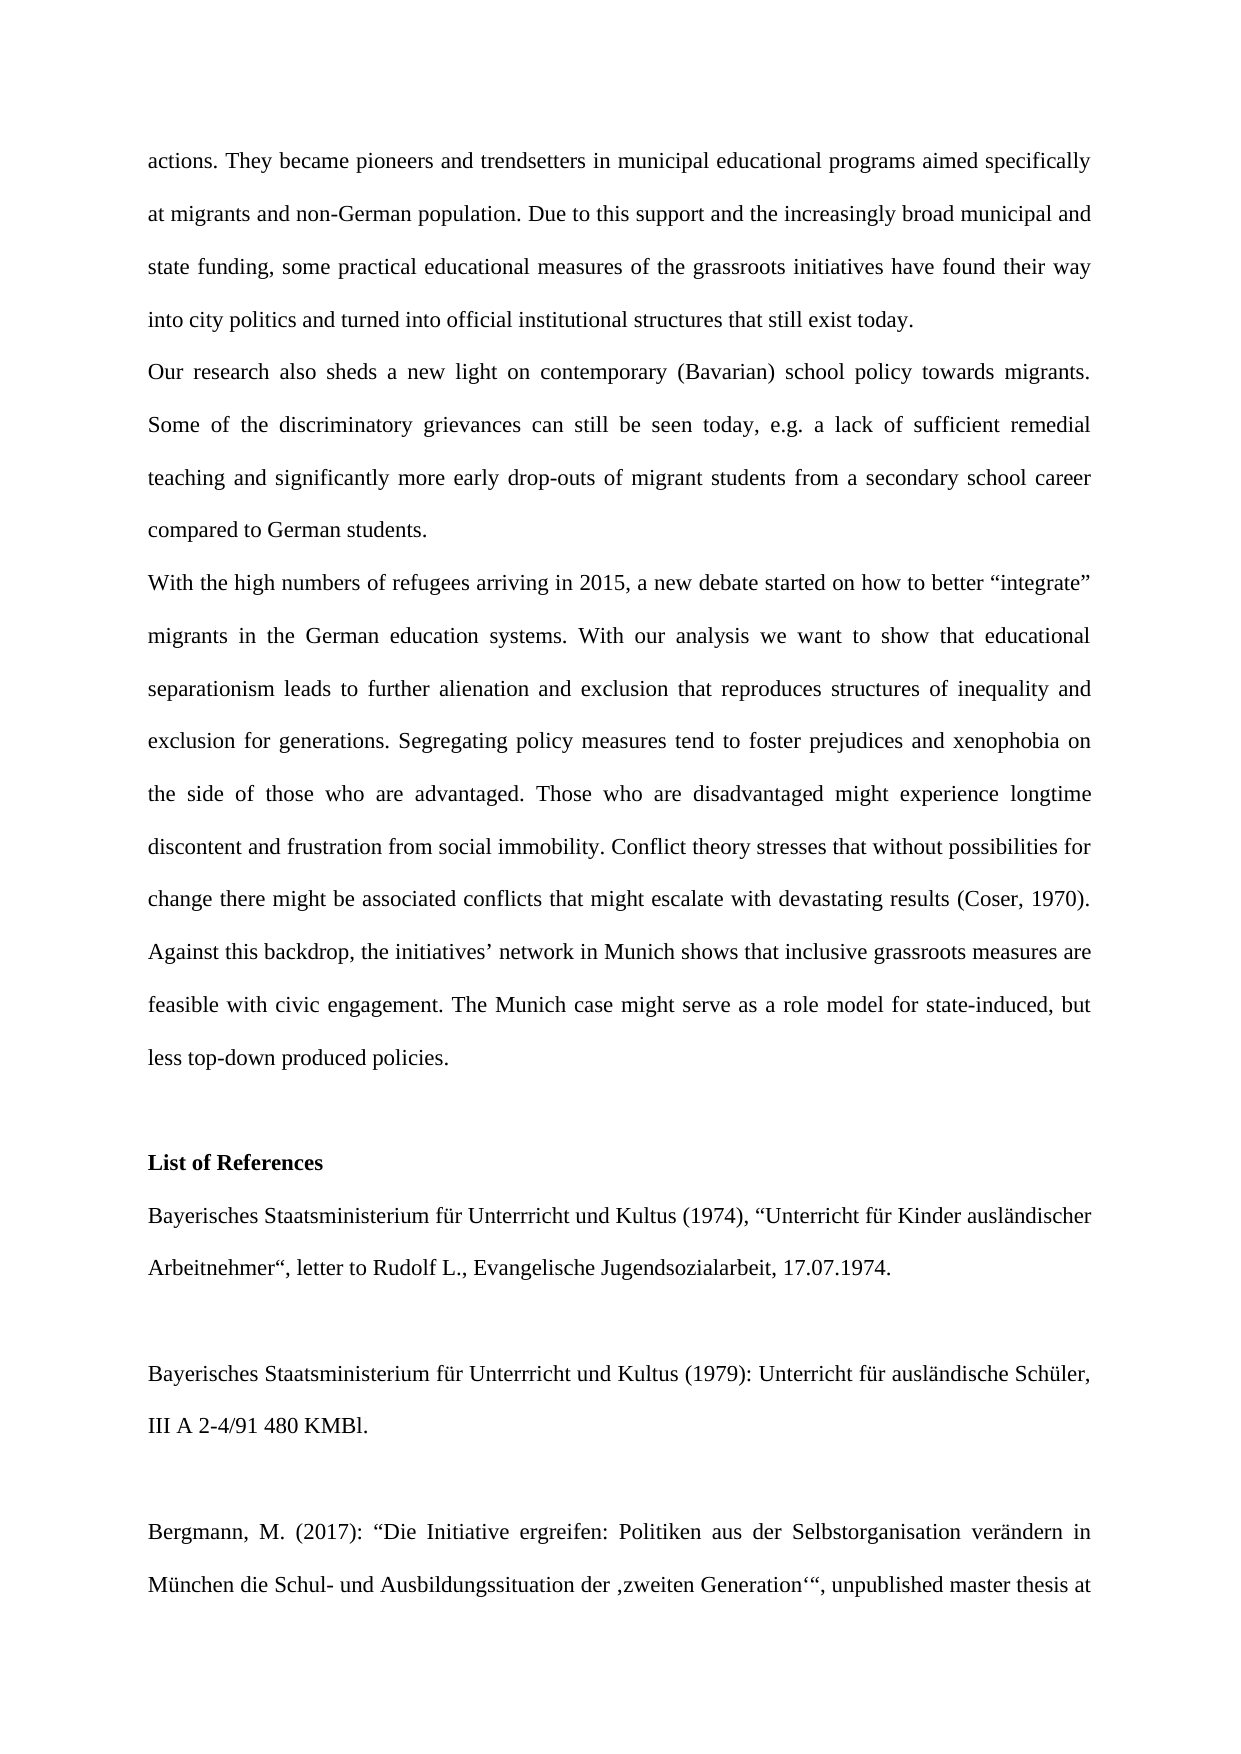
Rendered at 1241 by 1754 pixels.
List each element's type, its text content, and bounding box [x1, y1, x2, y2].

text With the high numbers of refugees arriving in 2015, a new debate started on how to better “integrate” migrants in the German education systems. With our analysis we want to show that educational separationism leads to further alienation and exclusion that reproduces structures of inequality and exclusion for generations. Segregating policy measures tend to foster prejudices and xenophobia on the side of those who are advantaged. Those who are disadvantaged might experience longtime discontent and frustration from social immobility. Conflict theory stresses that without possibilities for change there might be associated conflicts that might escalate with devastating results (Coser, 1970). Against this backdrop, the initiatives’ network in Munich shows that inclusive grassroots measures are feasible with civic engagement. The Munich case might serve as a role model for state-induced, but less top-down produced policies. [148, 569, 1093, 1070]
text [148, 1518, 1093, 1597]
text List of References [148, 1149, 1093, 1175]
text Our research also sheds a new light on contemporary (Bavarian) school policy towards migrants. Some of the discriminatory grievances can still be seen today, e.g. a lack of sufficient remedial teaching and significantly more early drop-outs of migrant students from a secondary school career compared to German students. [148, 358, 1093, 543]
text Bayerisches Staatsministerium für Unterrricht und Kultus (1979): Unterricht für ausländische Schüler, III A 2-4/91 480 KMBl. [148, 1360, 1093, 1439]
text Bayerisches Staatsministerium für Unterrricht und Kultus (1974), “Unterricht für Kinder ausländischer Arbeitnehmer“, letter to Rudolf L., Evangelische Jugendsozialarbeit, 17.07.1974. [148, 1202, 1093, 1281]
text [148, 148, 1093, 332]
